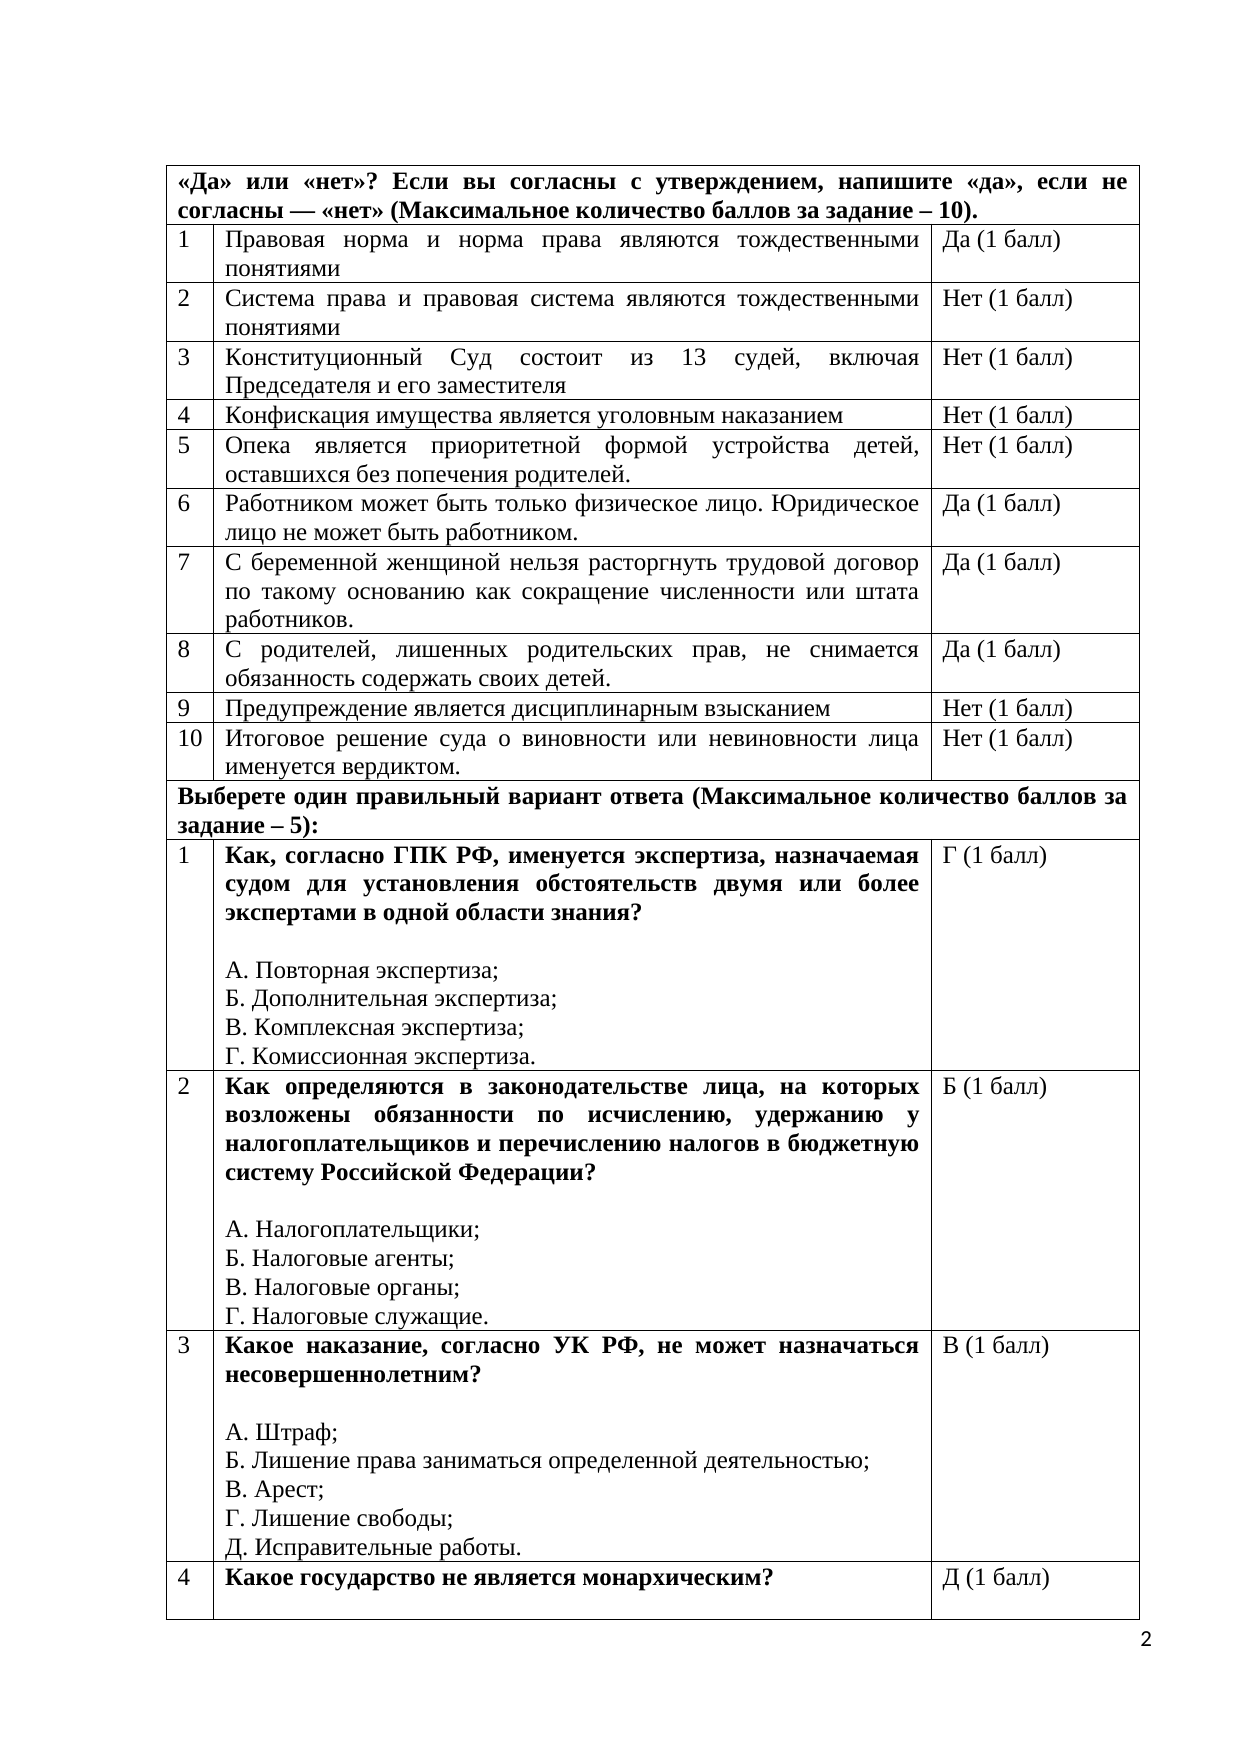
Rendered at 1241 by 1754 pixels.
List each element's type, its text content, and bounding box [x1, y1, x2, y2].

table_cell С беременной женщиной нельзя расторгнуть трудовой договор по такому основанию как сокращение численности или штата работников. [214, 547, 931, 633]
table_cell Да (1 балл) [932, 489, 1139, 546]
table_cell Да (1 балл) [932, 547, 1139, 633]
table_cell Нет (1 балл) [932, 723, 1139, 780]
table_header «Да» или «нет»? Если вы согласны с утверждением, напишите «да», если не согласны — «нет» (Максимальное количество баллов за задание – 10). [167, 166, 1139, 223]
table_cell Опека является приоритетной формой устройства детей, оставшихся без попечения родителей. [214, 430, 931, 487]
table_cell С родителей, лишенных родительских прав, не снимается обязанность содержать своих детей. [214, 634, 931, 692]
table_cell Да (1 балл) [932, 225, 1139, 282]
table_cell 8 [167, 634, 213, 692]
table_cell Нет (1 балл) [932, 283, 1139, 341]
table_cell Работником может быть только физическое лицо. Юридическое лицо не может быть работником. [214, 489, 931, 546]
table_cell 4 [167, 1562, 213, 1619]
table_cell Выберете один правильный вариант ответа (Максимальное количество баллов за задание – 5): [167, 781, 1139, 839]
table_cell 1 [167, 225, 213, 282]
table_cell Как, согласно ГПК РФ, именуется экспертиза, назначаемая судом для установления обстоятельств двумя или более экспертами в одной области знания? А. Повторная экспертиза; Б. Дополнительная экспертиза; В. Комплексная экспертиза; Г. Комиссионная экспертиза. [214, 840, 931, 1070]
table_cell Нет (1 балл) [932, 693, 1139, 722]
table_cell Д (1 балл) [932, 1562, 1139, 1619]
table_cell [214, 1562, 931, 1619]
table_cell Г (1 балл) [932, 840, 1139, 1070]
table_cell 1 [167, 840, 213, 1070]
table_cell 9 [167, 693, 213, 722]
table_cell 3 [167, 342, 213, 399]
table_cell 4 [167, 400, 213, 429]
table_cell Да (1 балл) [932, 634, 1139, 692]
table_cell 2 [167, 283, 213, 341]
table_cell Какое наказание, согласно УК РФ, не может назначаться несовершеннолетним? А. Штраф; Б. Лишение права заниматься определенной деятельностью; В. Арест; Г. Лишение свободы; Д. Исправительные работы. [214, 1331, 931, 1561]
table_cell 10 [167, 723, 213, 780]
table_cell В (1 балл) [932, 1331, 1139, 1561]
table_cell 3 [167, 1331, 213, 1561]
table_cell 2 [167, 1071, 213, 1329]
table_cell 7 [167, 547, 213, 633]
table_cell Правовая норма и норма права являются тождественными понятиями [214, 225, 931, 282]
table_cell Конфискация имущества является уголовным наказанием [214, 400, 931, 429]
table_cell Конституционный Суд состоит из 13 судей, включая Председателя и его заместителя [214, 342, 931, 399]
table_cell 5 [167, 430, 213, 487]
table_cell Нет (1 балл) [932, 430, 1139, 487]
table_cell Итоговое решение суда о виновности или невиновности лица именуется вердиктом. [214, 723, 931, 780]
table_cell Нет (1 балл) [932, 400, 1139, 429]
table_cell Система права и правовая система являются тождественными понятиями [214, 283, 931, 341]
table_cell 6 [167, 489, 213, 546]
table_cell Нет (1 балл) [932, 342, 1139, 399]
table_cell Б (1 балл) [932, 1071, 1139, 1329]
table_cell Предупреждение является дисциплинарным взысканием [214, 693, 931, 722]
table_cell Как определяются в законодательстве лица, на которых возложены обязанности по исчислению, удержанию у налогоплательщиков и перечислению налогов в бюджетную систему Российской Федерации? А. Налогоплательщики; Б. Налоговые агенты; В. Налоговые органы; Г. Налоговые служащие. [214, 1071, 931, 1329]
